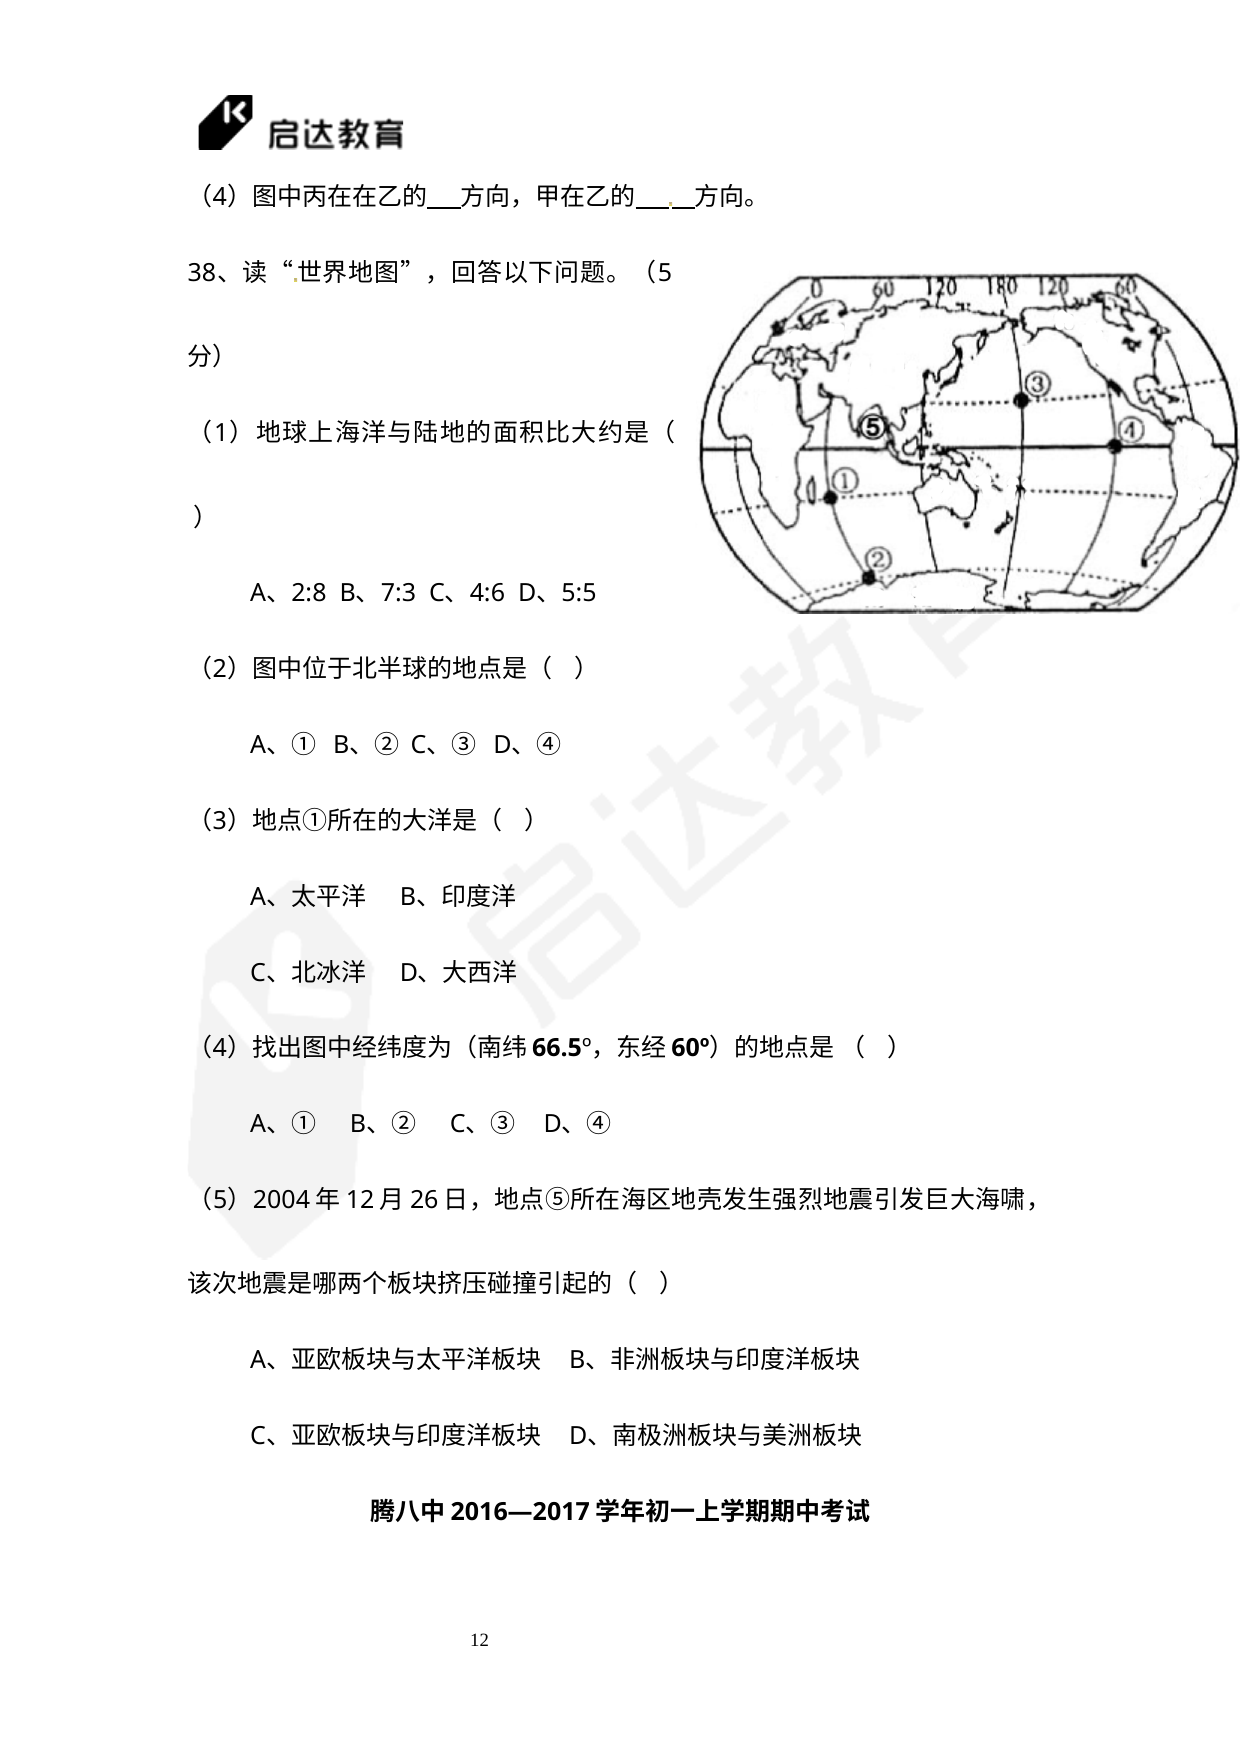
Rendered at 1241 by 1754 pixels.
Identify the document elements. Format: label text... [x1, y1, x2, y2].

picture [695, 270, 1240, 615]
text （2）图中位于北半球的地点是（ ） [187, 634, 1053, 699]
picture [198, 95, 404, 150]
text （4）找出图中经纬度为（南纬66.5º，东经60º）的地点是 （ ） [187, 1013, 1053, 1078]
text C、北冰洋 D、大西洋 [187, 938, 1053, 1003]
text （3）地点①所在的大洋是（ ） [187, 786, 1053, 851]
text A、① B、② C、③ D、④ [187, 710, 1053, 775]
text A、2:8 B、7:3 C、4:6 D、5:5 [187, 558, 1053, 623]
text C、亚欧板块与印度洋板块 D、南极洲板块与美洲板块 [187, 1401, 1053, 1466]
text （1）地球上海洋与陆地的面积比大约是（ ） [187, 398, 695, 548]
text A、亚欧板块与太平洋板块 B、非洲板块与印度洋板块 [187, 1325, 1053, 1390]
text A、太平洋 B、印度洋 [187, 862, 1053, 927]
text （4）图中丙在在乙的 方向，甲在乙的 方向。 [187, 162, 1053, 227]
text 38、读“世界地图”，回答以下问题。（5分） [187, 238, 1053, 387]
text （5）2004年12月26日，地点⑤所在海区地壳发生强烈地震引发巨大海啸，该次地震是哪两个板块挤压碰撞引起的（ ） [187, 1165, 1053, 1314]
text A、① B、② C、③ D、④ [187, 1089, 1053, 1154]
text 腾八中2016―2017学年初一上学期期中考试 [187, 1477, 1053, 1542]
